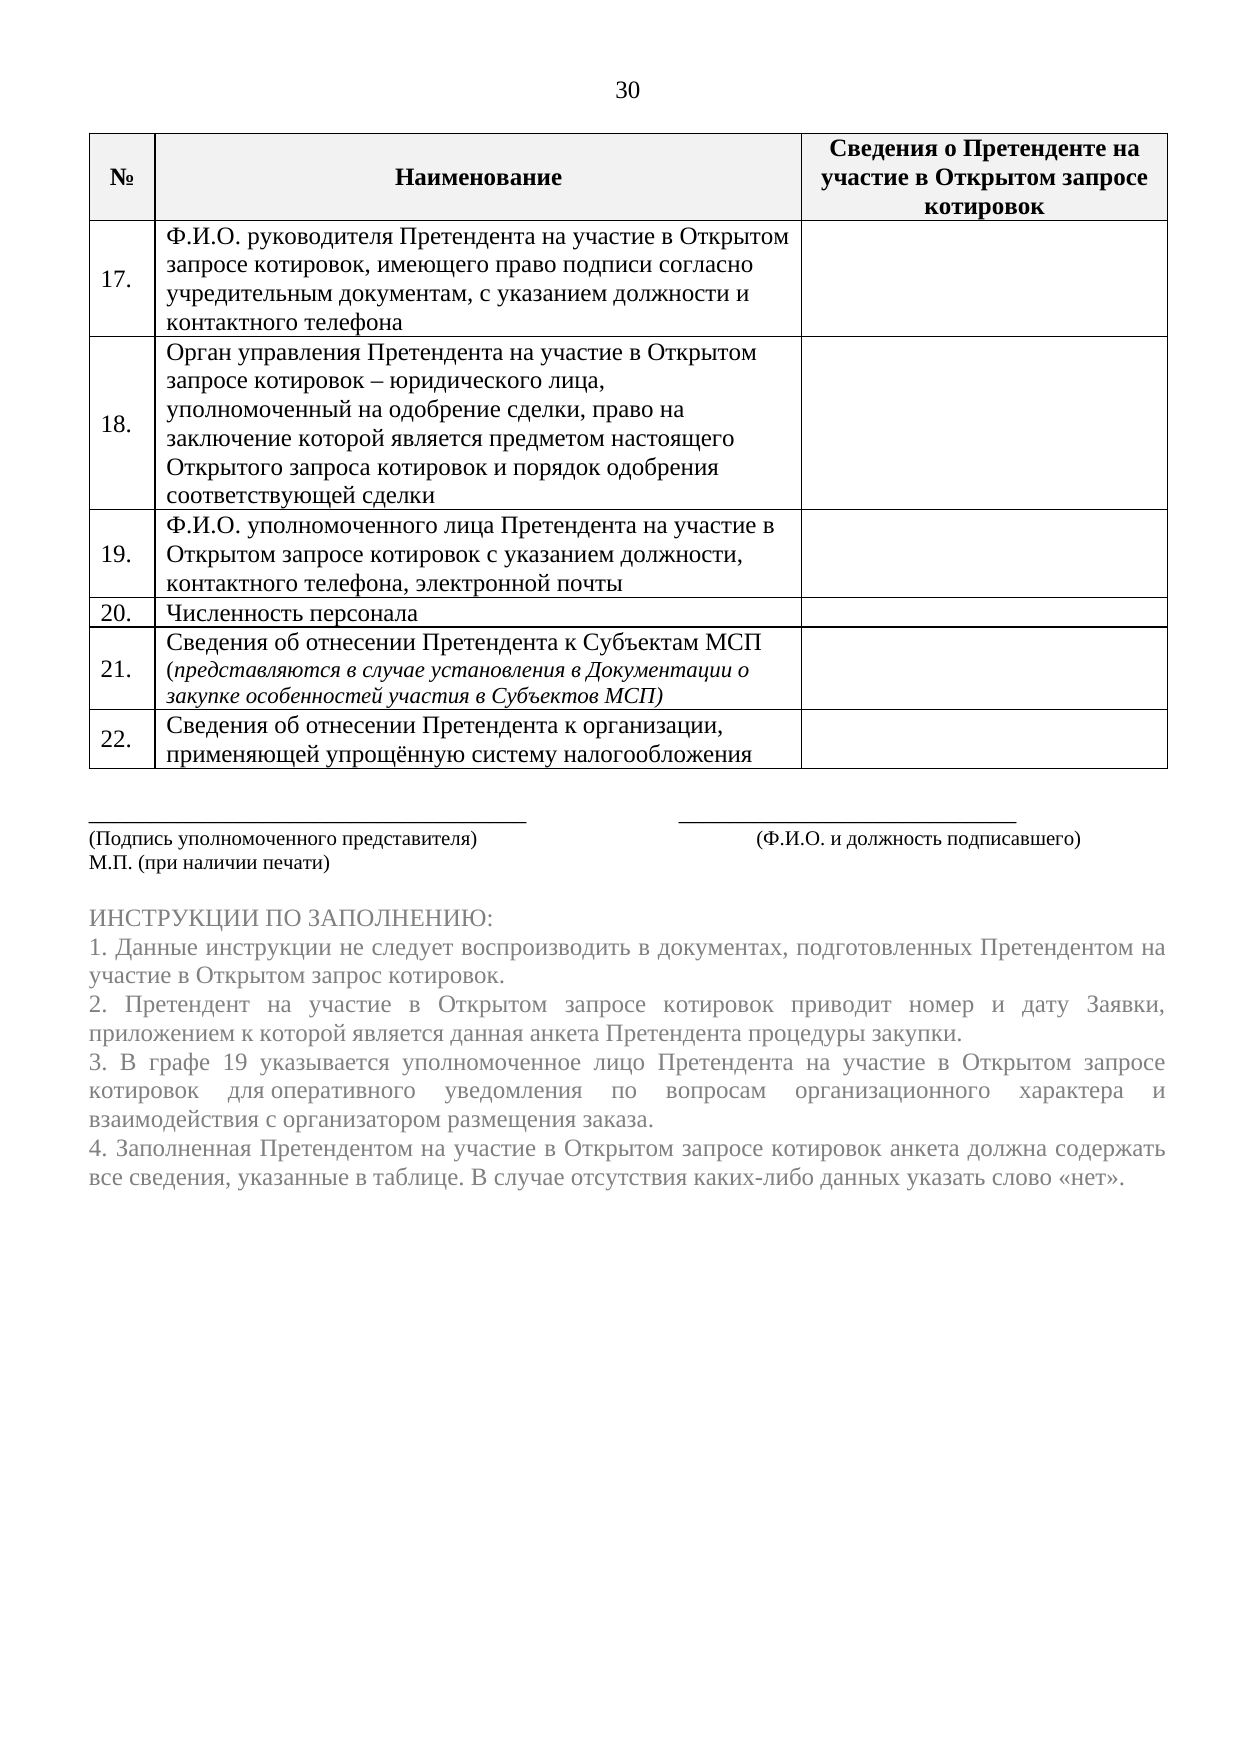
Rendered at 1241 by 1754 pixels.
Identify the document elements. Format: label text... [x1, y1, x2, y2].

table_cell 19. [90, 510, 154, 597]
table_header № [90, 134, 154, 220]
text 2. Претендент на участие в Открытом запросе котировок приводит номер и дату Заявки, приложением к которой является данная анкета Претендента процедуры закупки. [89, 989, 1166, 1047]
table_cell 21. [90, 628, 154, 709]
table_cell 20. [90, 598, 154, 626]
text 1. Данные инструкции не следует воспроизводить в документах, подготовленных Претендентом на участие в Открытом запрос котировок. [89, 932, 1166, 989]
table_header Сведения о Претенденте на участие в Открытом запросе котировок [802, 134, 1167, 220]
table_cell Ф.И.О. уполномоченного лица Претендента на участие в Открытом запросе котировок с указанием должности, контактного телефона, электронной почты [156, 510, 801, 597]
table_cell 22. [90, 710, 154, 767]
table_cell Ф.И.О. руководителя Претендента на участие в Открытом запросе котировок, имеющего право подписи согласно учредительным документам, с указанием должности и контактного телефона [156, 221, 801, 336]
table_cell Численность персонала [156, 598, 801, 626]
table_cell Сведения об отнесении Претендента к Субъектам МСП (представляются в случае установления в Документации о закупке особенностей участия в Субъектов МСП) [156, 628, 801, 709]
text (Подпись уполномоченного представителя) (Ф.И.О. и должность подписавшего) [89, 826, 1166, 850]
table_cell Орган управления Претендента на участие в Открытом запросе котировок – юридического лица, уполномоченный на одобрение сделки, право на заключение которой является предметом настоящего Открытого запроса котировок и порядок одобрения соответствующей сделки [156, 337, 801, 509]
table_cell 18. [90, 337, 154, 509]
text ИНСТРУКЦИИ ПО ЗАПОЛНЕНИЮ: [89, 903, 1166, 932]
table_cell [802, 221, 1167, 336]
text М.П. (при наличии печати) [89, 850, 1166, 874]
table_cell [802, 598, 1167, 626]
table_cell [802, 628, 1167, 709]
table_cell Сведения об отнесении Претендента к организации, применяющей упрощённую систему налогообложения [156, 710, 801, 767]
text 3. В графе 19 указывается уполномоченное лицо Претендента на участие в Открытом запросе котировок для оперативного уведомления по вопросам организационного характера и взаимодействия с организатором размещения заказа. [89, 1047, 1166, 1133]
text 4. Заполненная Претендентом на участие в Открытом запросе котировок анкета должна содержать все сведения, указанные в таблице. В случае отсутствия каких-либо данных указать слово «нет». [89, 1133, 1166, 1190]
text ___________________________________ ___________________________ [89, 797, 1166, 826]
table_header Наименование [156, 134, 801, 220]
table_cell [802, 337, 1167, 509]
table_cell [802, 510, 1167, 597]
table_cell [802, 710, 1167, 767]
table_cell 17. [90, 221, 154, 336]
